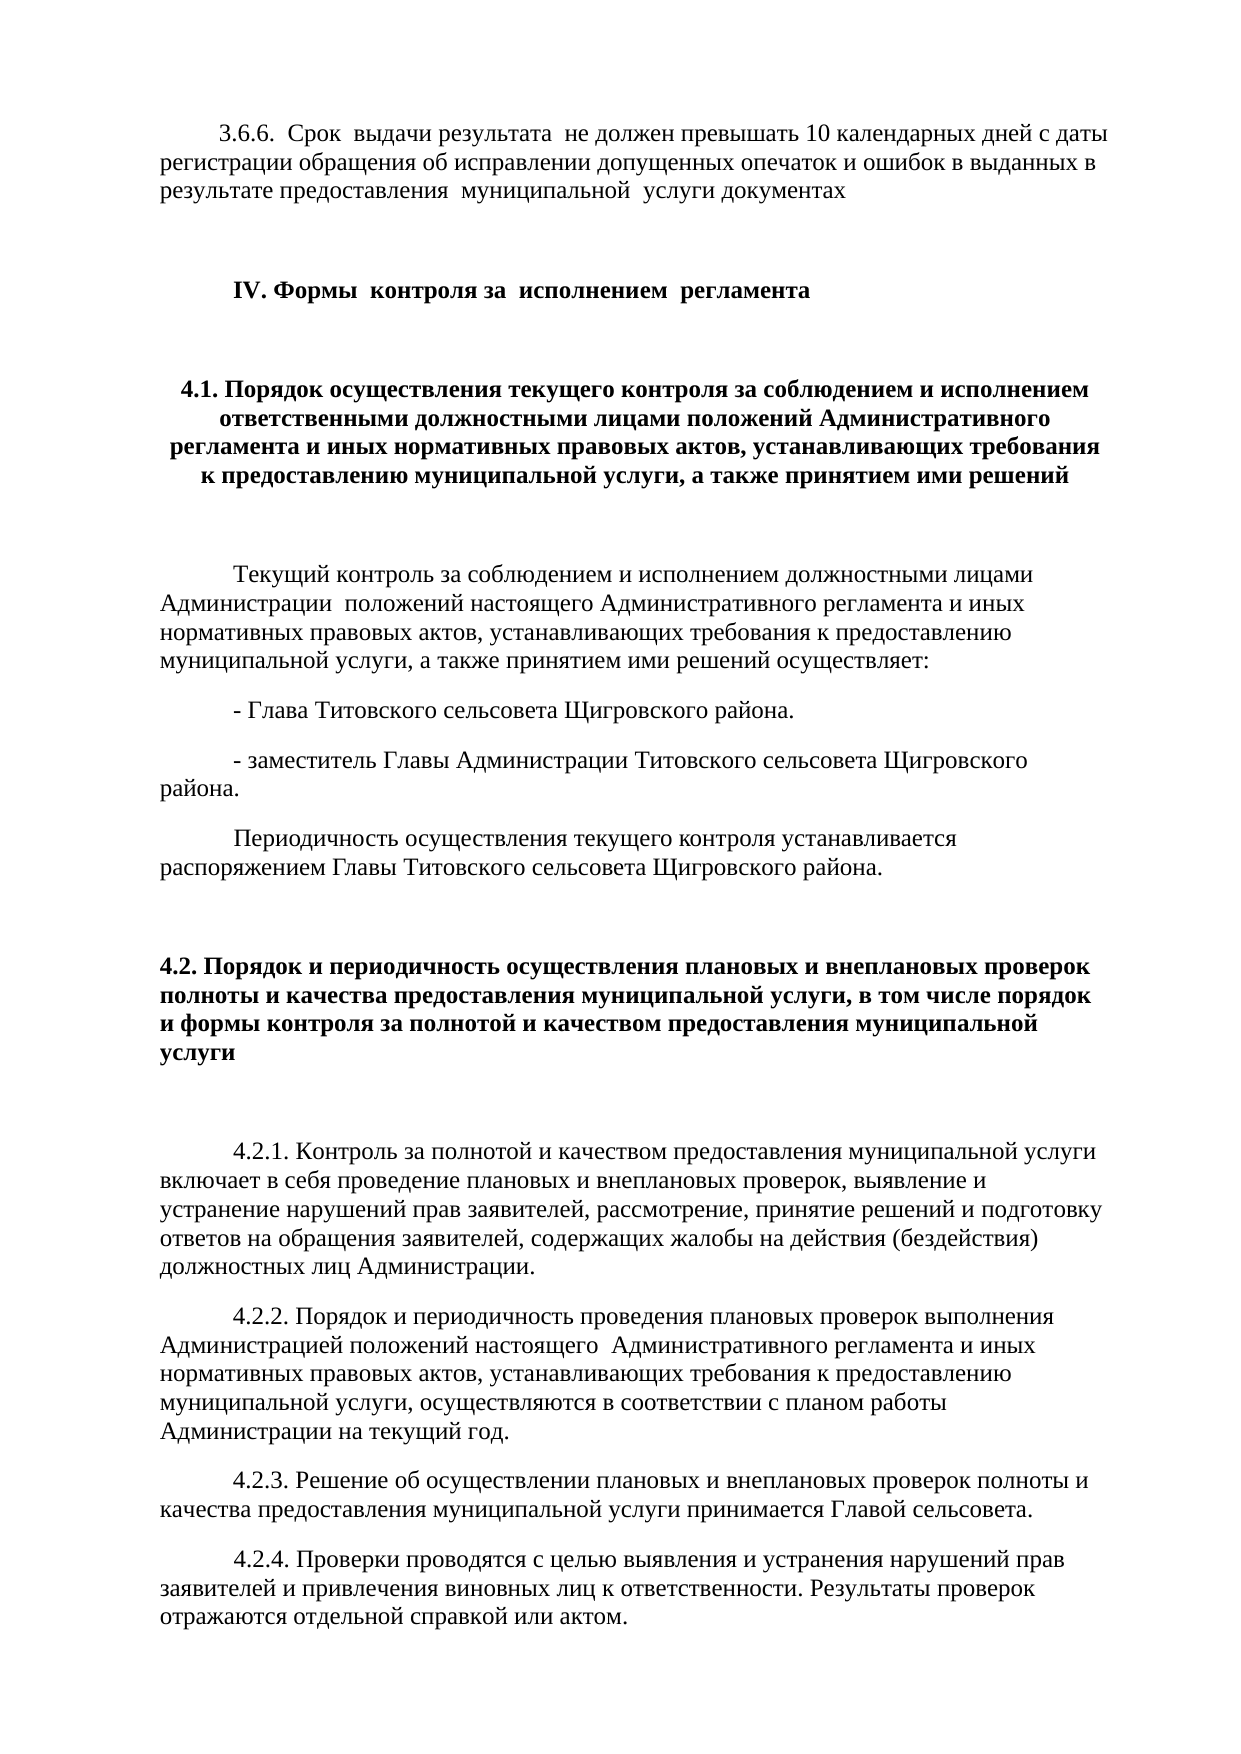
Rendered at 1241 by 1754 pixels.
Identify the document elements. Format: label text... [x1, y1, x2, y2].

text - Глава Титовского сельсовета Щигровского района. [159, 695, 1110, 724]
text Периодичность осуществления текущего контроля устанавливается распоряжением Главы Титовского сельсовета Щигровского района. [159, 823, 1110, 881]
text 4.2.4. Проверки проводятся с целью выявления и устранения нарушений прав заявителей и привлечения виновных лиц к ответственности. Результаты проверок отражаются отдельной справкой или актом. [159, 1544, 1110, 1630]
text 3.6.6. Срок выдачи результата не должен превышать 10 календарных дней с даты регистрации обращения об исправлении допущенных опечаток и ошибок в выданных в результате предоставления муниципальной услуги документах [159, 118, 1110, 204]
text 4.2.1. Контроль за полнотой и качеством предоставления муниципальной услуги включает в себя проведение плановых и внеплановых проверок, выявление и устранение нарушений прав заявителей, рассмотрение, принятие решений и подготовку ответов на обращения заявителей, содержащих жалобы на действия (бездействия) должностных лиц Администрации. [159, 1136, 1110, 1280]
text 4.2.3. Решение об осуществлении плановых и внеплановых проверок полноты и качества предоставления муниципальной услуги принимается Главой сельсовета. [159, 1466, 1110, 1523]
text 4.2.2. Порядок и периодичность проведения плановых проверок выполнения Администрацией положений настоящего Административного регламента и иных нормативных правовых актов, устанавливающих требования к предоставлению муниципальной услуги, осуществляются в соответствии с планом работы Администрации на текущий год. [159, 1301, 1110, 1445]
text 4.2. Порядок и периодичность осуществления плановых и внеплановых проверок полноты и качества предоставления муниципальной услуги, в том числе порядок и формы контроля за полнотой и качеством предоставления муниципальной услуги [159, 951, 1110, 1066]
text IV. Формы контроля за исполнением регламента [159, 275, 1110, 303]
text - заместитель Главы Администрации Титовского сельсовета Щигровского района. [159, 745, 1110, 802]
text Текущий контроль за соблюдением и исполнением должностными лицами Администрации положений настоящего Административного регламента и иных нормативных правовых актов, устанавливающих требования к предоставлению муниципальной услуги, а также принятием ими решений осуществляет: [159, 559, 1110, 674]
text 4.1. Порядок осуществления текущего контроля за соблюдением и исполнением ответственными должностными лицами положений Административного регламента и иных нормативных правовых актов, устанавливающих требования к предоставлению муниципальной услуги, а также принятием ими решений [159, 374, 1110, 489]
